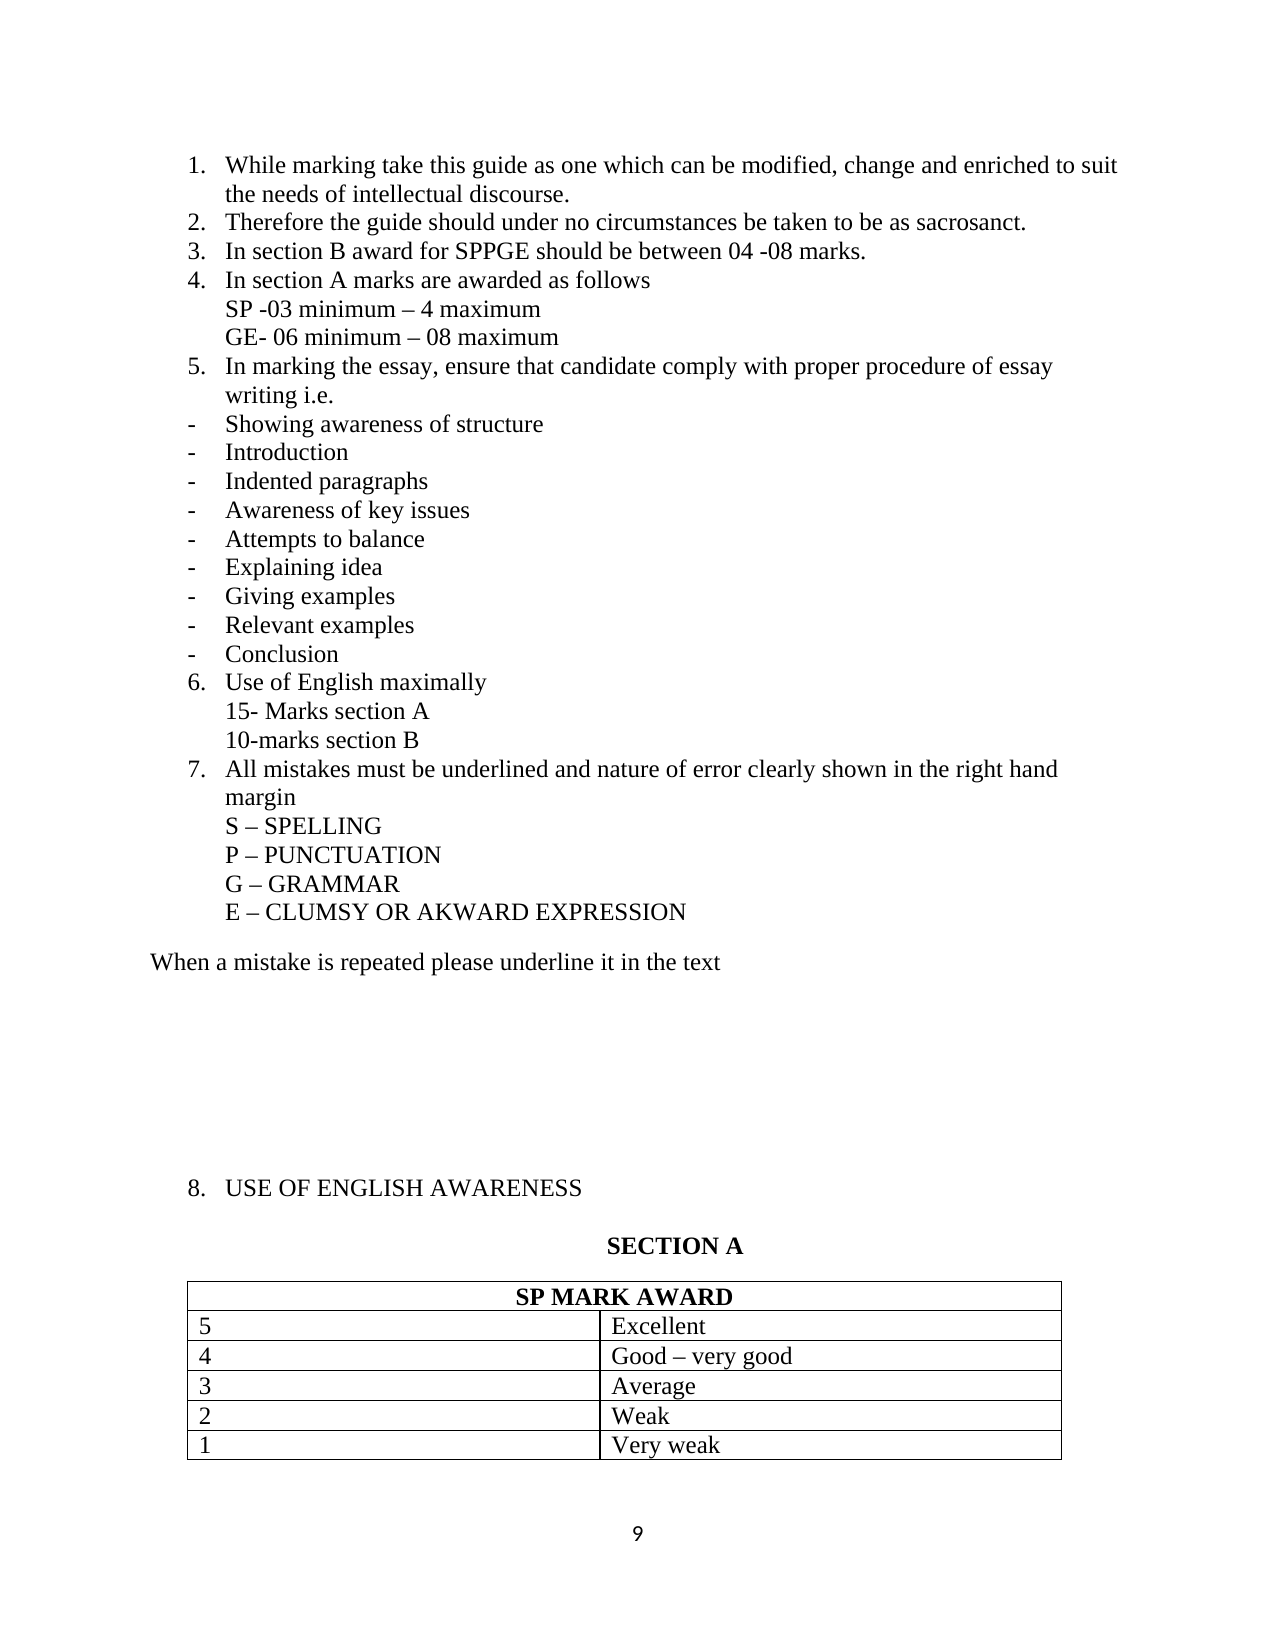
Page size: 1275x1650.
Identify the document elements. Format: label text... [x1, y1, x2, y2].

list Therefore the guide should under no circumstances be taken to be as sacrosanct. [187, 207, 1125, 236]
list Awareness of key issues [187, 495, 1125, 524]
list SECTION A [225, 1231, 1125, 1260]
table_cell 2 [188, 1401, 599, 1429]
table_cell Good – very good [601, 1341, 1061, 1370]
list Indented paragraphs [187, 466, 1125, 495]
list In section B award for SPPGE should be between 04 -08 marks. [187, 236, 1125, 265]
list Explaining idea [187, 552, 1125, 581]
table_cell Average [601, 1371, 1061, 1400]
table_cell Weak [601, 1401, 1061, 1429]
table_cell 4 [188, 1341, 599, 1370]
text When a mistake is repeated please underline it in the text [150, 947, 1125, 976]
list SP -03 minimum – 4 maximum [225, 294, 1125, 322]
list All mistakes must be underlined and nature of error clearly shown in the right hand margin [187, 754, 1125, 811]
table_cell 3 [188, 1371, 599, 1400]
table_cell 1 [188, 1431, 599, 1459]
list G – GRAMMAR [225, 869, 1125, 897]
table_cell Very weak [601, 1431, 1061, 1459]
list 10-marks section B [225, 725, 1125, 754]
list Giving examples [187, 581, 1125, 610]
list 15- Marks section A [225, 696, 1125, 725]
list S – SPELLING [225, 811, 1125, 840]
table_cell 5 [188, 1311, 599, 1340]
list Introduction [187, 437, 1125, 466]
list While marking take this guide as one which can be modified, change and enriched to suit the needs of intellectual discourse. [187, 150, 1125, 207]
list Attempts to balance [187, 524, 1125, 552]
table_header SP MARK AWARD [188, 1282, 1061, 1310]
list In marking the essay, ensure that candidate comply with proper procedure of essay writing i.e. [187, 351, 1125, 409]
list E – CLUMSY OR AKWARD EXPRESSION [225, 897, 1125, 926]
list Relevant examples [187, 610, 1125, 639]
list Showing awareness of structure [187, 409, 1125, 437]
list Conclusion [187, 639, 1125, 667]
list Use of English maximally [187, 667, 1125, 696]
list GE- 06 minimum – 08 maximum [225, 322, 1125, 351]
list P – PUNCTUATION [225, 840, 1125, 869]
list USE OF ENGLISH AWARENESS [187, 1173, 1125, 1202]
table_cell Excellent [601, 1311, 1061, 1340]
list In section A marks are awarded as follows [187, 265, 1125, 294]
